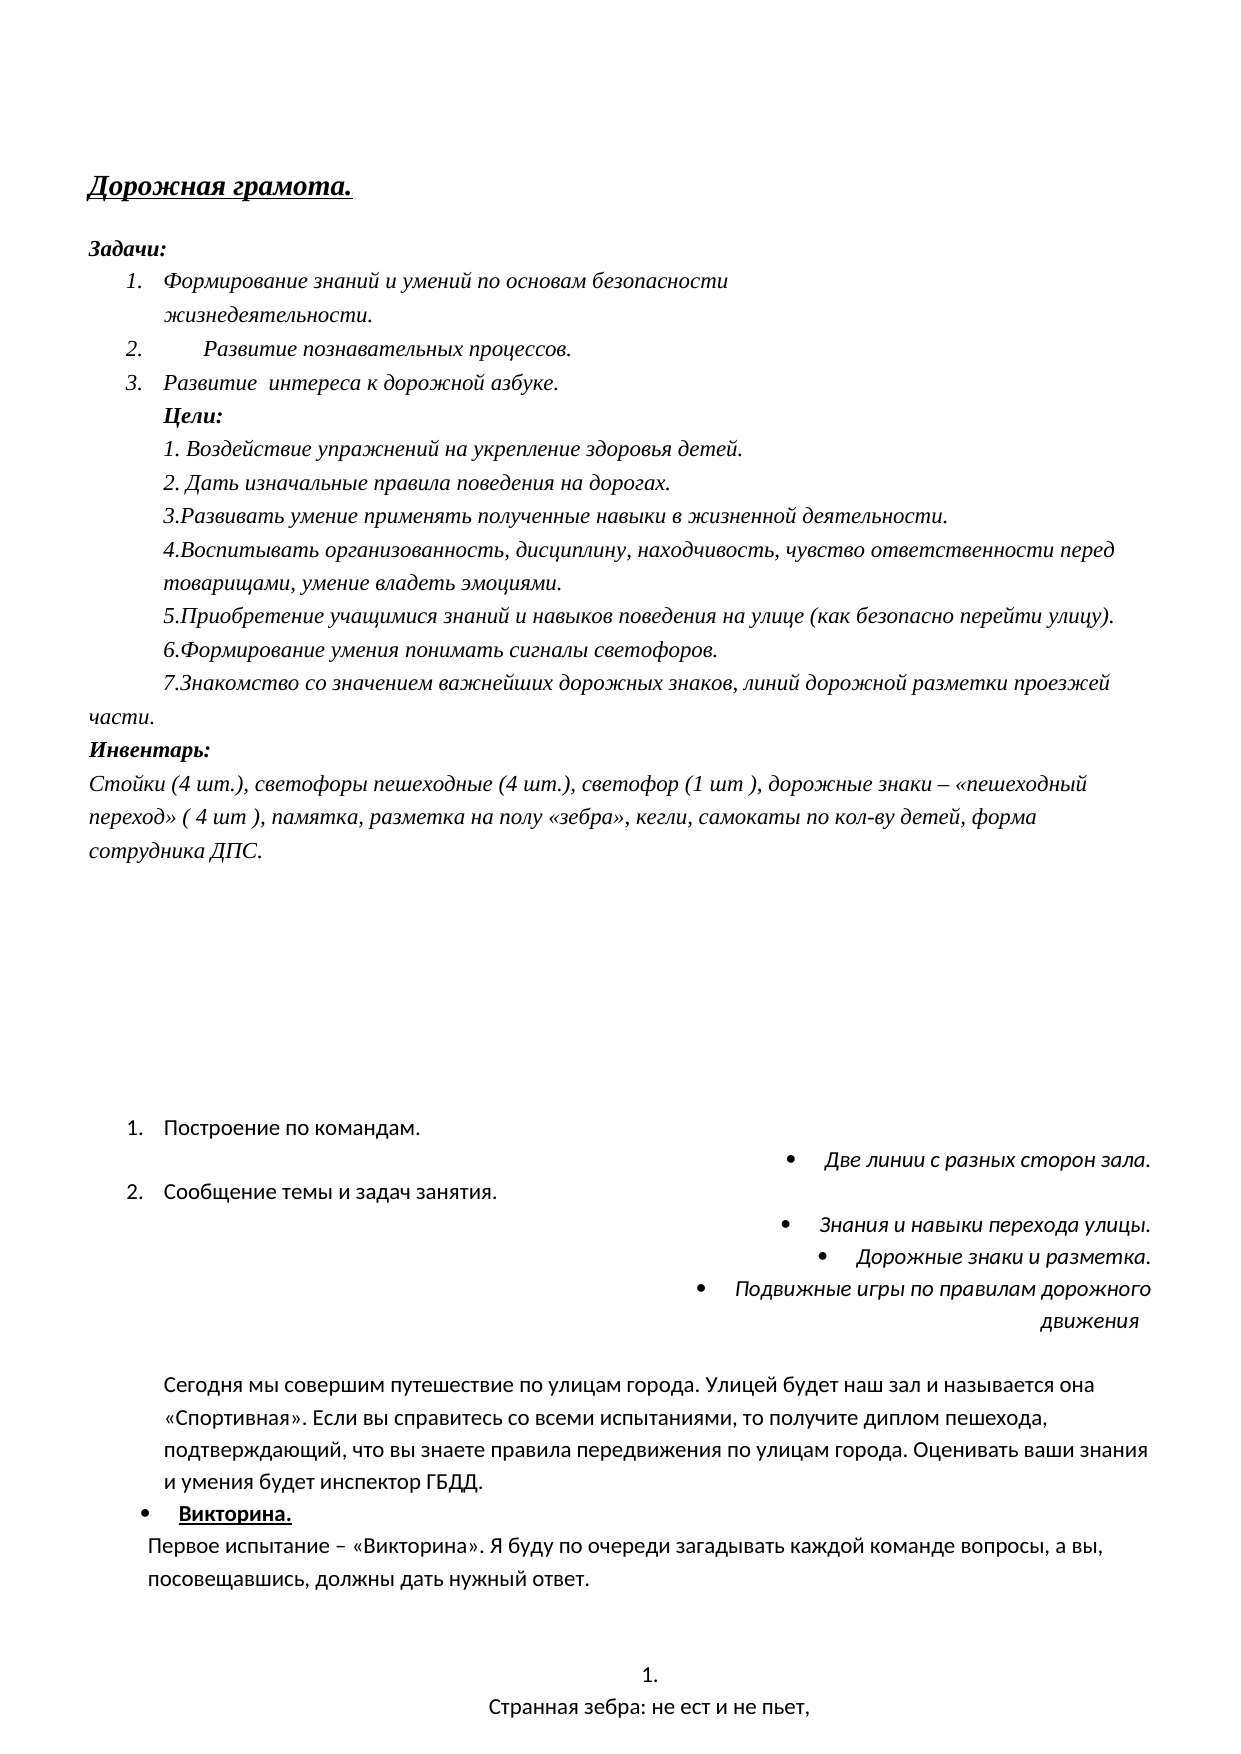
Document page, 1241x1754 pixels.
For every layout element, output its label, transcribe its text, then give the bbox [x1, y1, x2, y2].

list Знания и навыки перехода улицы. [201, 1210, 1152, 1238]
text Дорожная грамота. [89, 118, 1152, 202]
list движения [239, 1306, 1152, 1334]
list Первое испытание – «Викторина». Я буду по очереди загадывать каждой команде вопросы, а вы, посовещавшись, должны дать нужный ответ. [148, 1532, 1152, 1592]
list Развитие познавательных процессов. [126, 330, 1152, 363]
text 1. Воздействие упражнений на укрепление здоровья детей. [163, 430, 1152, 463]
list Странная зебра: не ест и не пьет, [148, 1692, 1152, 1721]
list Дорожные знаки и разметка. [201, 1242, 1152, 1270]
text 7.Знакомство со значением важнейших дорожных знаков, линий дорожной разметки проезжей части. [89, 664, 1152, 731]
list Сообщение темы и задач занятия. [126, 1177, 1152, 1206]
list Построение по командам. [126, 1113, 1152, 1141]
text Стойки (4 шт.), светофоры пешеходные (4 шт.), светофор (1 шт ), дорожные знаки – «пешеходный переход» ( 4 шт ), памятка, разметка на полу «зебра», кегли, самокаты по кол-ву детей, форма сотрудника ДПС. [89, 764, 1152, 865]
list Викторина. [141, 1499, 1152, 1527]
text Задачи: [89, 236, 1152, 262]
text 5.Приобретение учащимися знаний и навыков поведения на улице (как безопасно перейти улицу). [163, 597, 1152, 631]
list Две линии с разных сторон зала. [201, 1145, 1152, 1173]
text Инвентарь: [89, 731, 1152, 764]
text 3.Развивать умение применять полученные навыки в жизненной деятельности. [163, 497, 1152, 530]
list Развитие интереса к дорожной азбуке. [126, 363, 1152, 397]
list 1. [148, 1660, 1152, 1688]
text жизнедеятельности. [164, 295, 1152, 330]
text 4.Воспитывать организованность, дисциплину, находчивость, чувство ответственности перед товарищами, умение владеть эмоциями. [163, 530, 1152, 597]
list Формирование знаний и умений по основам безопасности [126, 262, 1152, 295]
text 2. Дать изначальные правила поведения на дорогах. [163, 463, 1152, 497]
list Подвижные игры по правилам дорожного [201, 1274, 1152, 1302]
text Цели: [163, 397, 1152, 430]
text 6.Формирование умения понимать сигналы светофоров. [163, 631, 1152, 664]
list Сегодня мы совершим путешествие по улицам города. Улицей будет наш зал и называется она «Спортивная». Если вы справитесь со всеми испытаниями, то получите диплом пешехода, подтверждающий, что вы знаете правила передвижения по улицам города. Оценивать ваши знания и умения будет инспектор ГБДД. [164, 1371, 1152, 1495]
